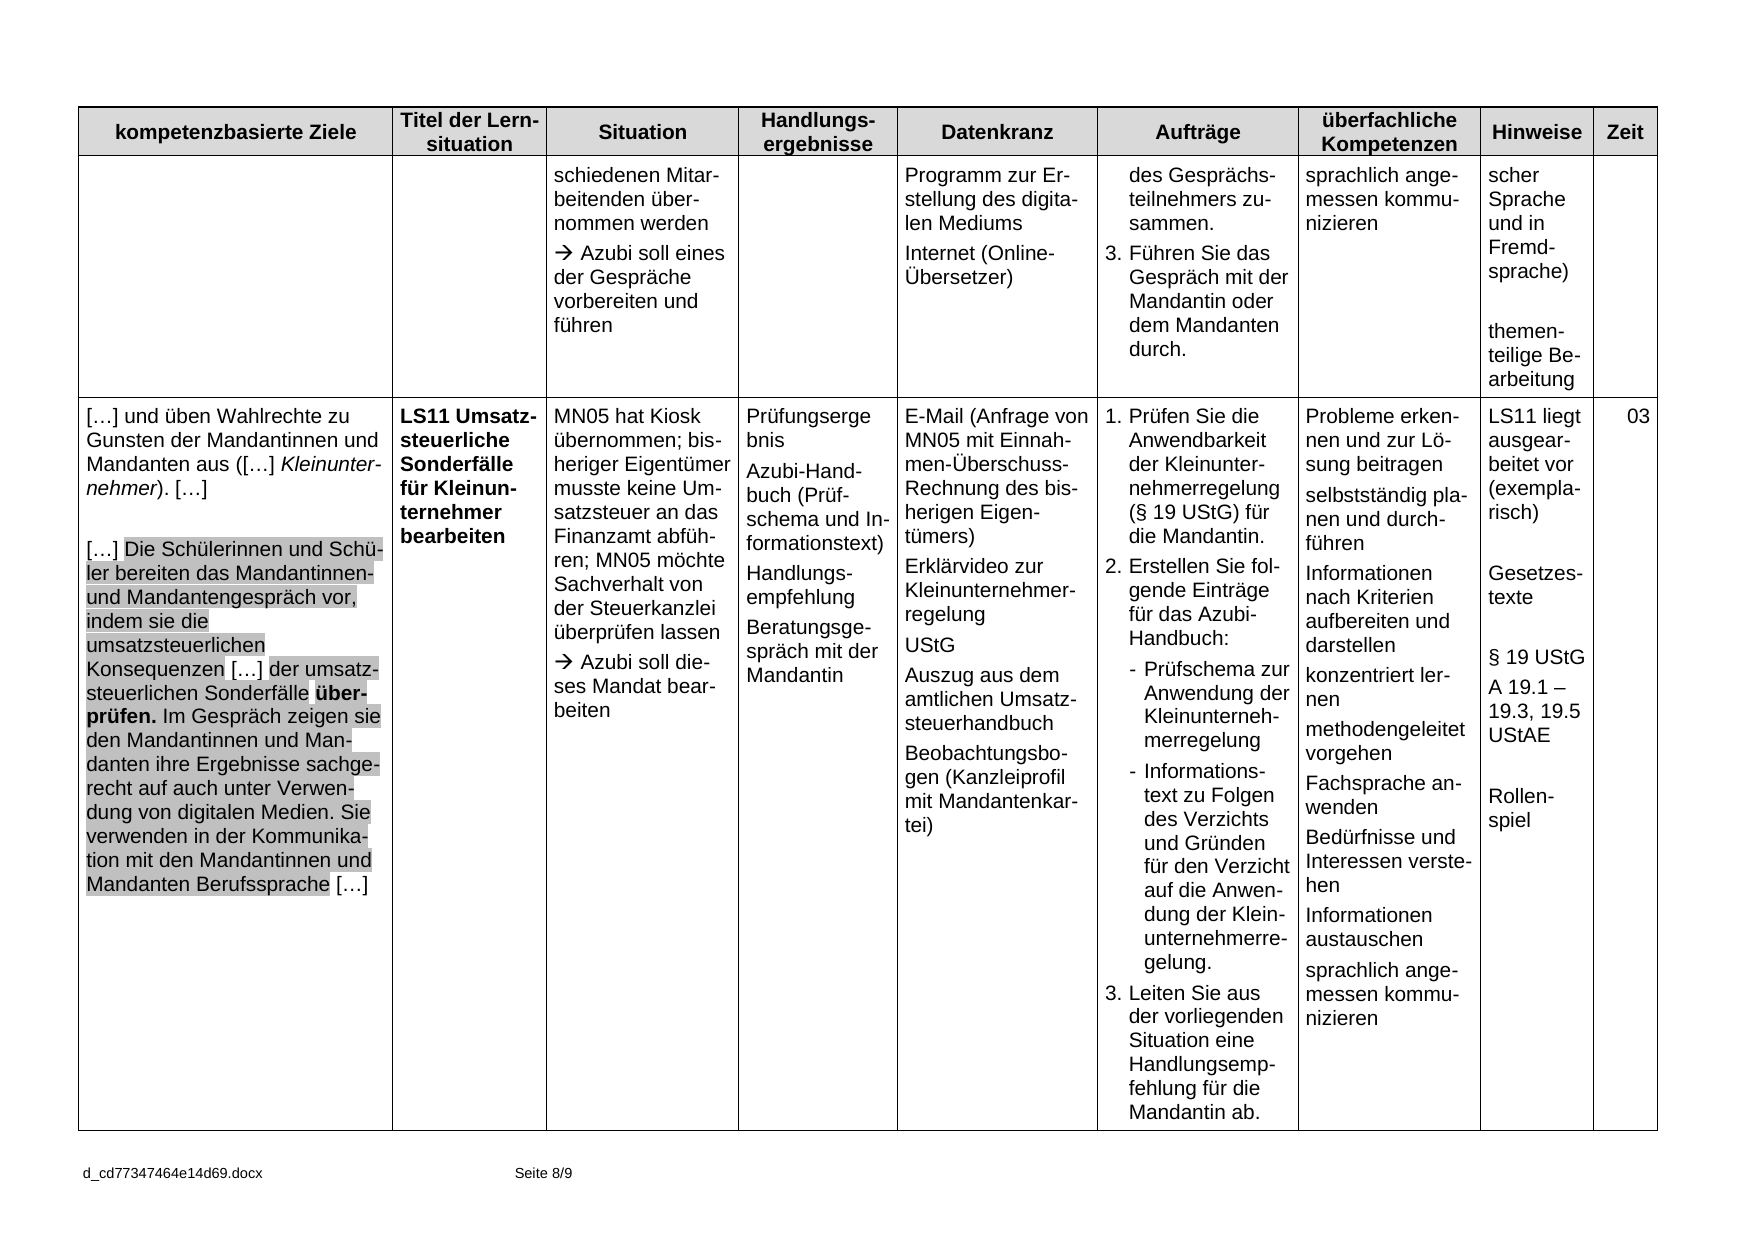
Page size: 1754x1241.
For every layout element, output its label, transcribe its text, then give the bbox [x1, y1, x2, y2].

table_header Aufträge [1098, 108, 1298, 155]
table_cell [739, 398, 897, 1130]
table_header Zeit [1594, 108, 1657, 155]
table_header Situation [547, 108, 738, 155]
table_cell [79, 156, 392, 397]
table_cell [1098, 156, 1298, 397]
table_cell 03 [1594, 398, 1657, 1130]
table_header kompetenzbasierte Ziele [79, 108, 392, 155]
table_cell 04 [1594, 156, 1657, 397]
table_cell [1299, 398, 1480, 1130]
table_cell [898, 398, 1097, 1130]
table_header Handlungs- ergebnisse [739, 108, 897, 155]
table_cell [1481, 398, 1593, 1130]
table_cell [1481, 156, 1593, 397]
table_header Datenkranz [898, 108, 1097, 155]
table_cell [79, 398, 392, 1130]
table_header Hinweise [1481, 108, 1593, 155]
table_header überfachliche Kompetenzen [1299, 108, 1480, 155]
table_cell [1299, 156, 1480, 397]
table_header Titel der Lernsituation [393, 108, 546, 155]
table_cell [1098, 398, 1298, 1130]
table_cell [547, 398, 738, 1130]
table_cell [547, 156, 738, 397]
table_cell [898, 156, 1097, 397]
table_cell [393, 398, 546, 1130]
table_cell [739, 156, 897, 397]
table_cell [393, 156, 546, 397]
